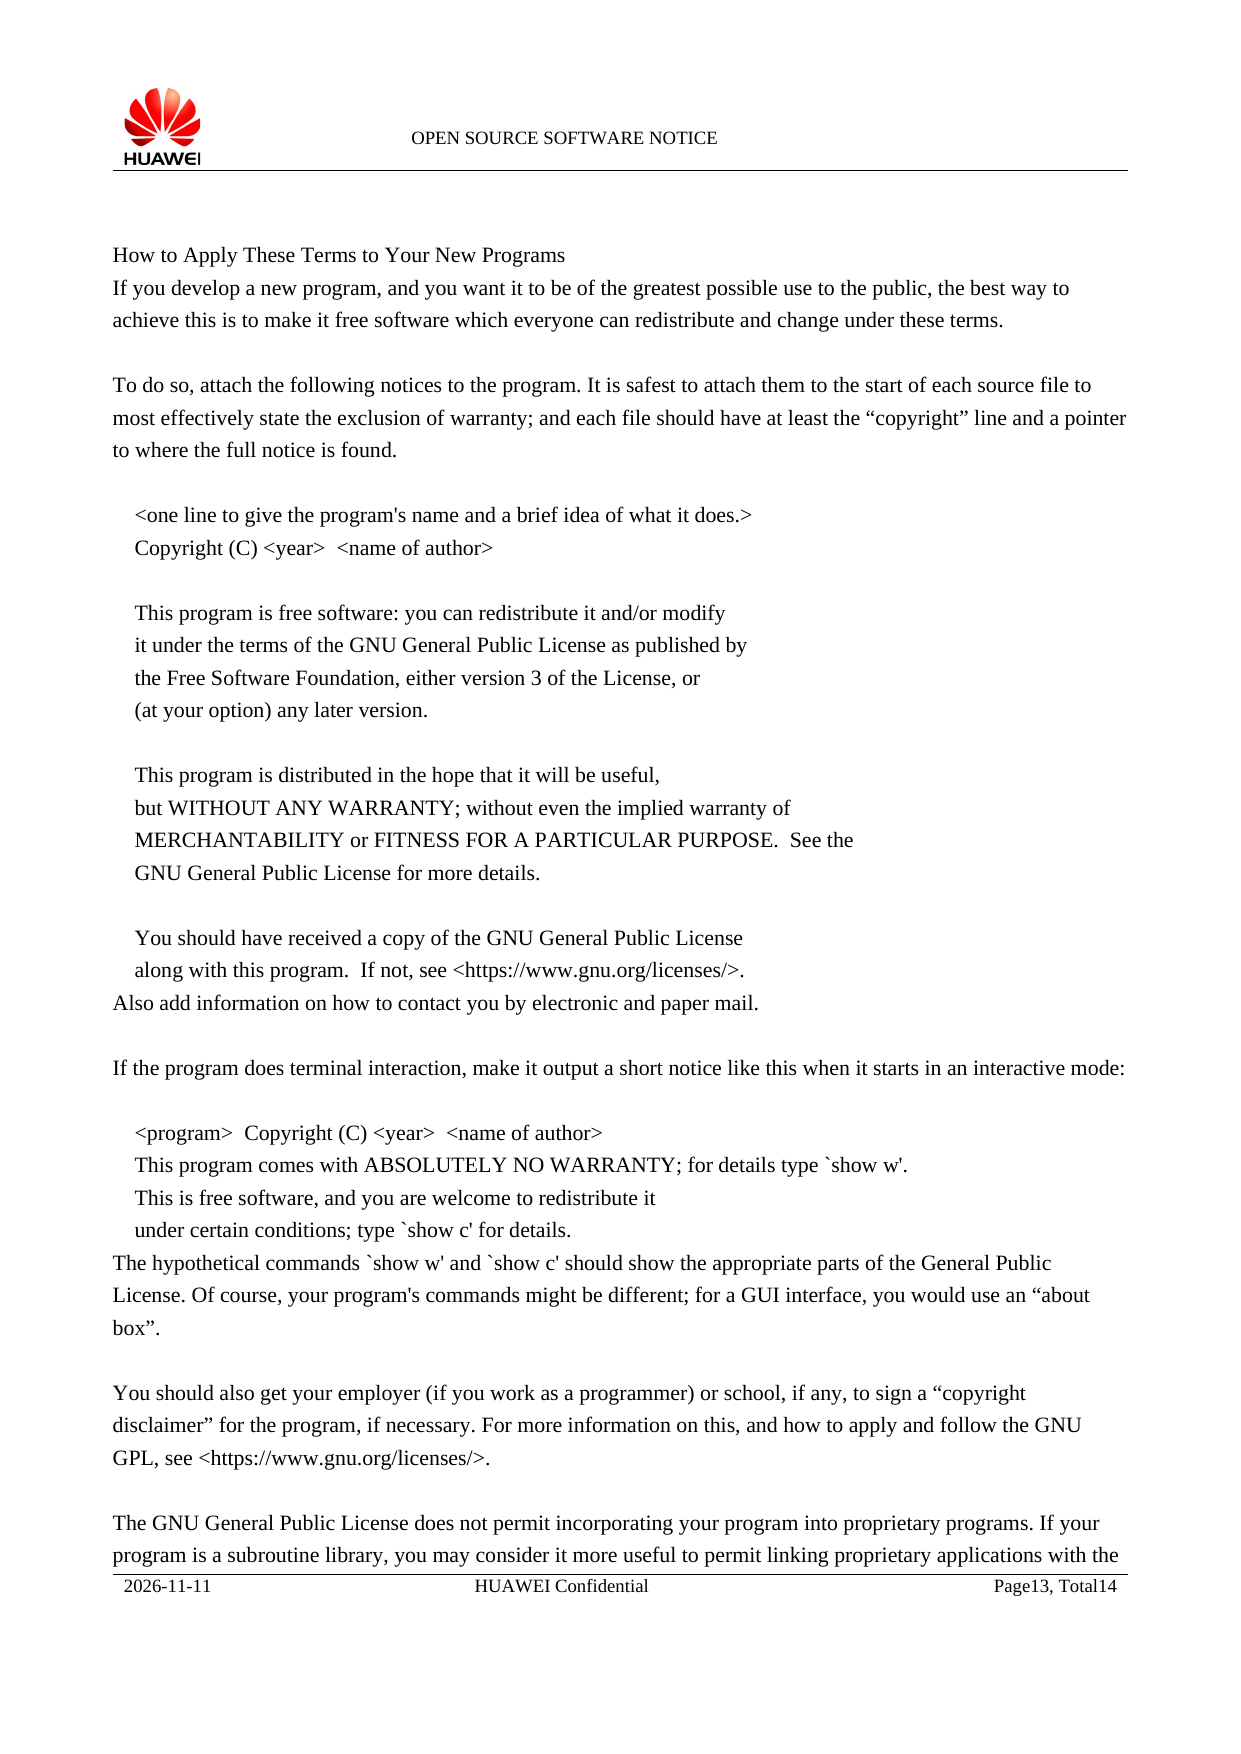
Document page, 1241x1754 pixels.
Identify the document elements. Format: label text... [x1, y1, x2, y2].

picture [124, 88, 201, 165]
